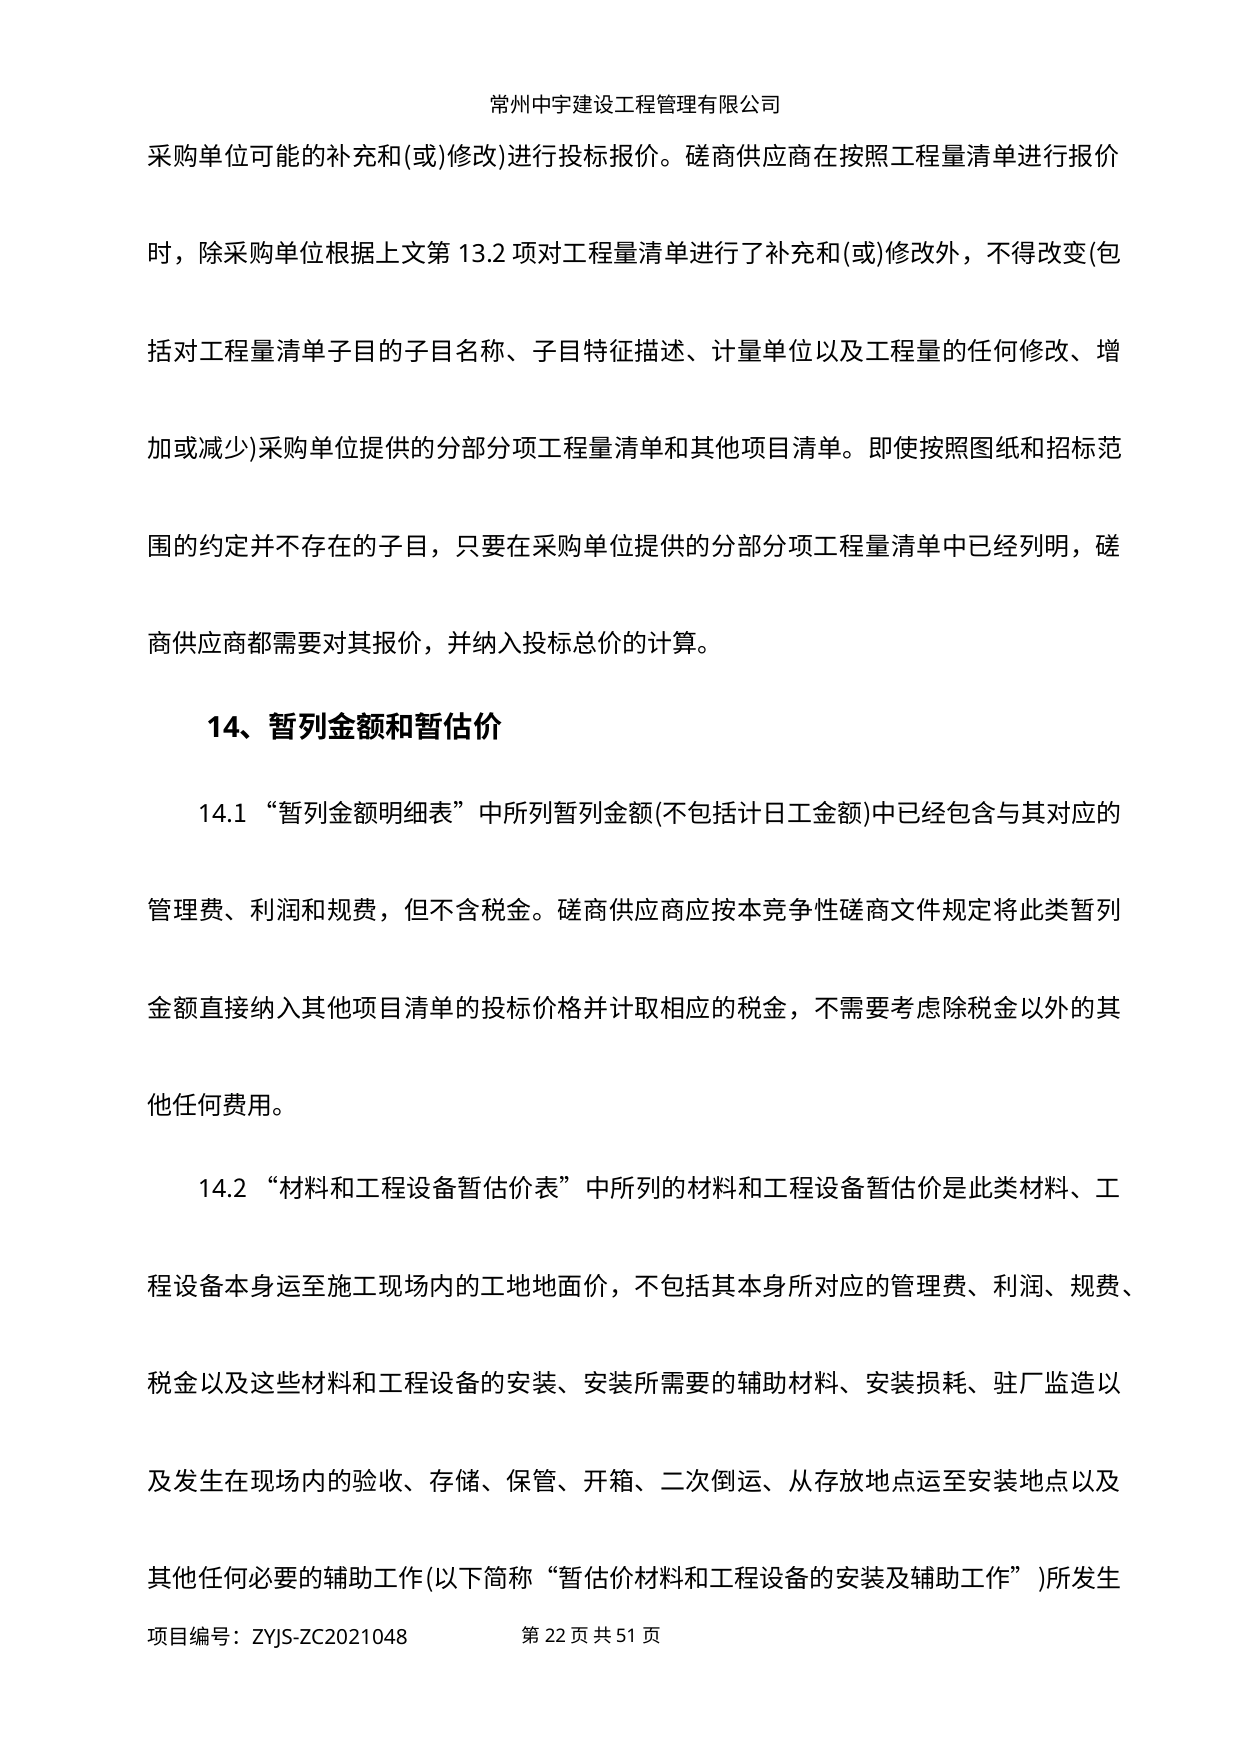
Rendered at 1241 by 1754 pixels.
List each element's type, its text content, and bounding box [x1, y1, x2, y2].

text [148, 122, 1122, 674]
subtitle 14、暂列金额和暂估价 [148, 693, 1122, 758]
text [148, 1154, 1122, 1609]
text 14.1 “暂列金额明细表”中所列暂列金额(不包括计日工金额)中已经包含与其对应的管理费、利润和规费，但不含税金。磋商供应商应按本竞争性磋商文件规定将此类暂列金额直接纳入其他项目清单的投标价格并计取相应的税金，不需要考虑除税金以外的其他任何费用。 [148, 779, 1122, 1136]
